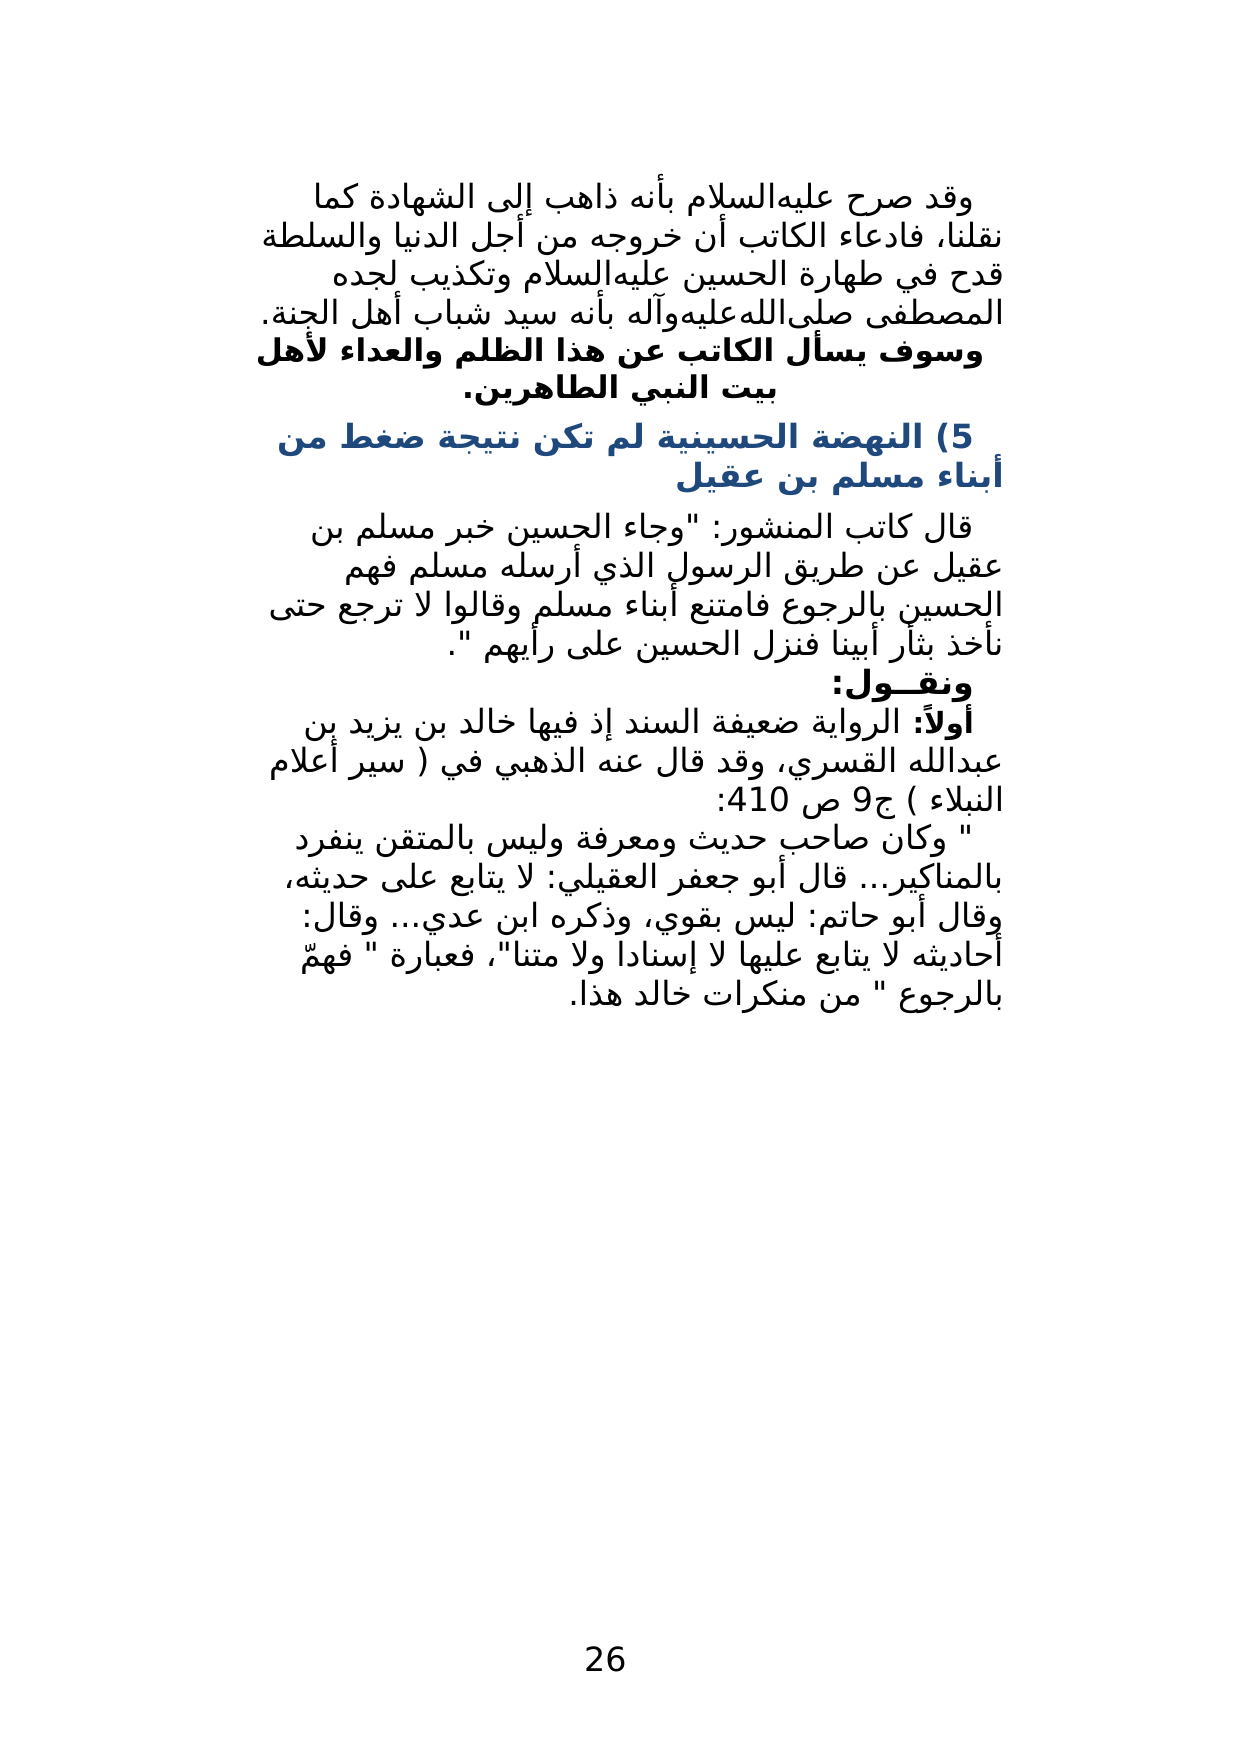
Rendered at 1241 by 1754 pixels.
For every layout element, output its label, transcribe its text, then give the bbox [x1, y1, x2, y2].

subtitle 5) النهضة الحسينية لم تكن نتيجة ضغط من أبناء مسلم بن عقيل [236, 418, 1004, 496]
text قال كاتب المنشور: "وجاء الحسين خبر مسلم بن عقيل عن طريق الرسول الذي أرسله مسلم فهم الحسين بالرجوع فامتنع أبناء مسلم وقالوا لا ترجع حتى نأخذ بثأر أبينا فنزل الحسين على رأيهم ". [236, 508, 1004, 663]
text أولاً: الرواية ضعيفة السند إذ فيها خالد بن يزيد بن عبدالله القسري، وقد قال عنه الذهبي في ( سير أعلام النبلاء ) ج9 ص 410: [236, 702, 1004, 819]
text " وكان صاحب حديث ومعرفة وليس بالمتقن ينفرد بالمناكير... قال أبو جعفر العقيلي: لا يتابع على حديثه، وقال أبو حاتم: ليس بقوي، وذكره ابن عدي... وقال: أحاديثه لا يتابع عليها لا إسنادا ولا متنا"، فعبارة " فهمّ بالرجوع " من منكرات خالد هذا. [236, 819, 1004, 1013]
text وسوف يسأل الكاتب عن هذا الظلم والعداء لأهل بيت النبي الطاهرين. [236, 333, 1004, 405]
text ونقــول: [236, 663, 1004, 702]
text وقد صرح عليه‌السلام بأنه ذاهب إلى الشهادة كما نقلنا، فادعاء الكاتب أن خروجه من أجل الدنيا والسلطة قدح في طهارة الحسين عليه‌السلام وتكذيب لجده المصطفى صلى‌الله‌عليه‌وآله بأنه سيد شباب أهل الجنة. [236, 177, 1004, 333]
